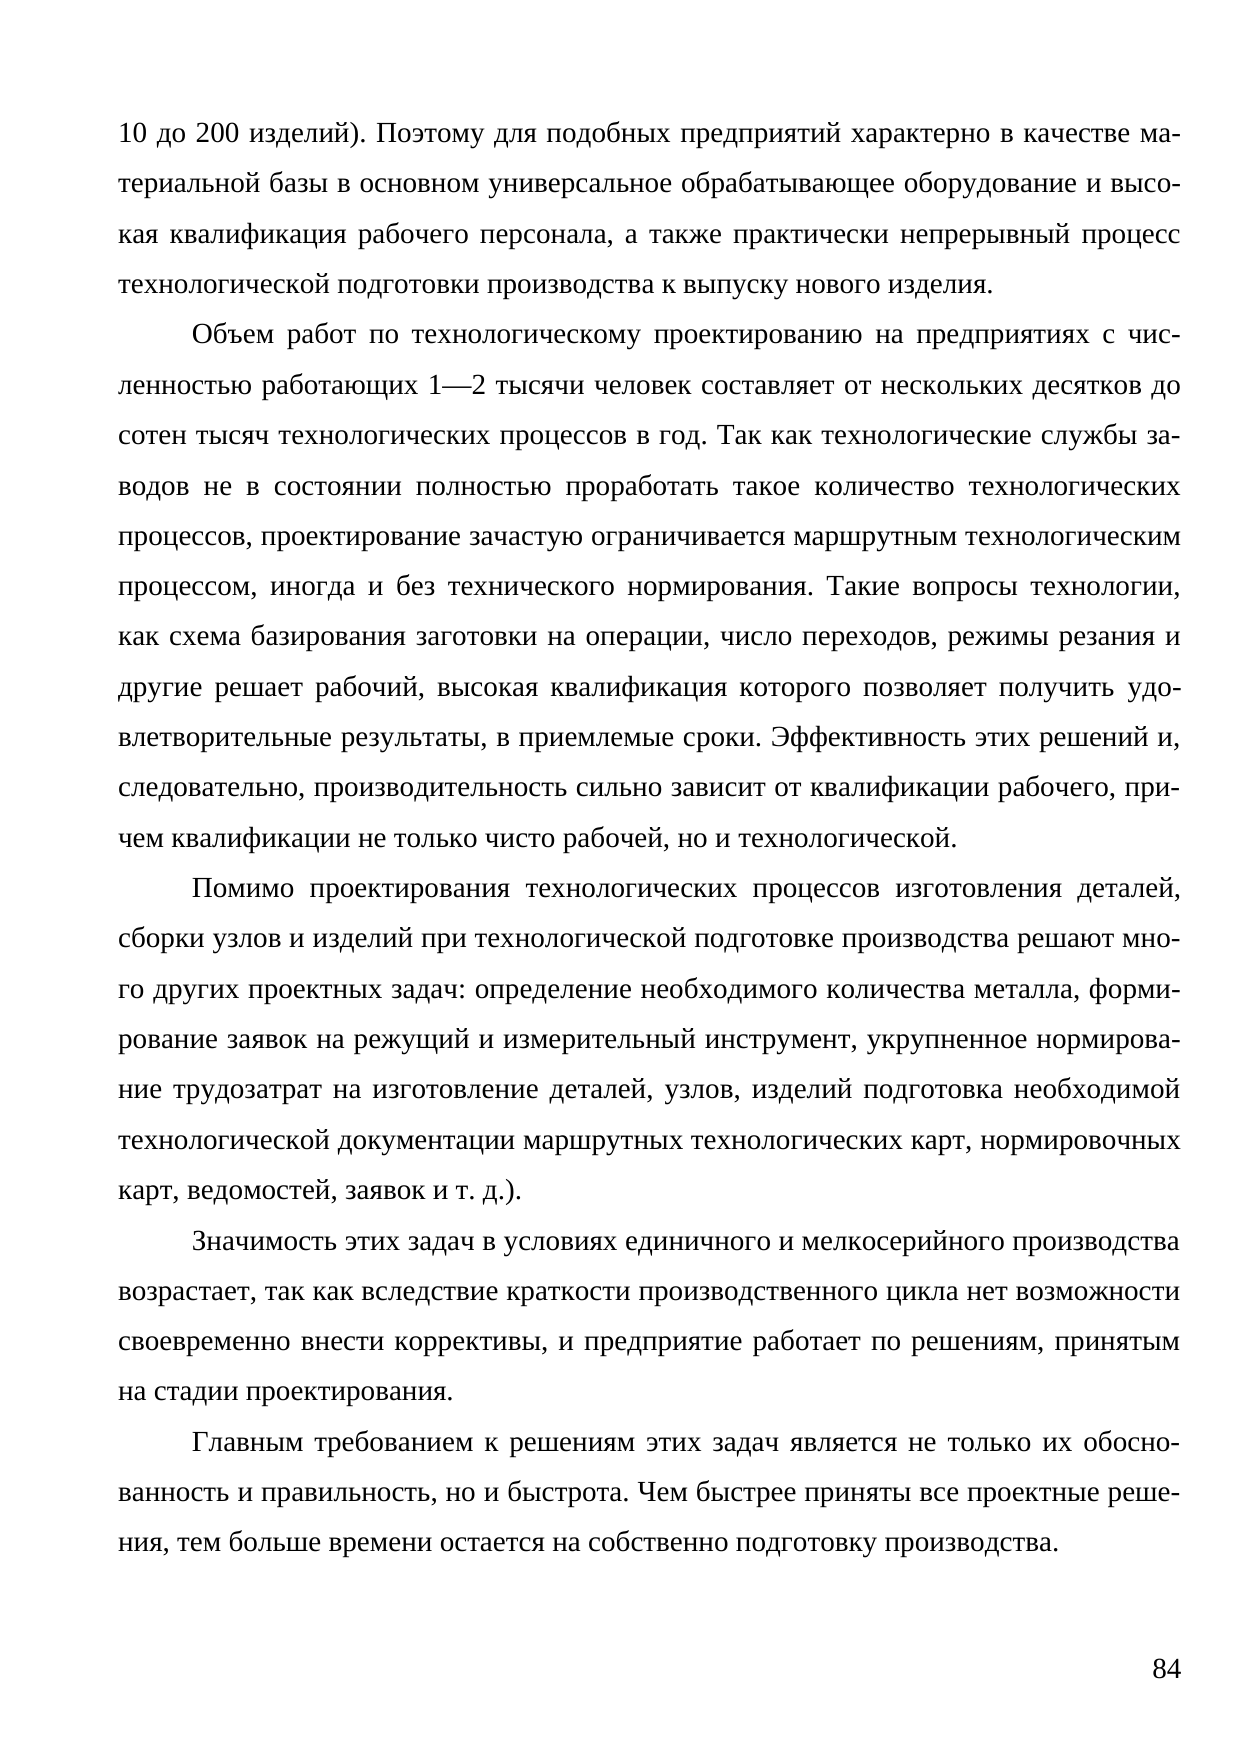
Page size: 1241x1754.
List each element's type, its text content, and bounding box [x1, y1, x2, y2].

text Значимость этих задач в условиях единичного и мелкосерийного производства возрастает, так как вследствие краткости производственного цикла нет возможности своевременно внести коррективы, и предприятие работает по решениям, принятым на стадии проектирования. [118, 1223, 1181, 1407]
text Объем работ по технологическому проектированию на предприятиях с чис- ленностью работающих 1—2 тысячи человек составляет от нескольких десятков до сотен тысяч технологических процессов в год. Так как технологические службы за- водов не в состоянии полностью проработать такое количество технологических процессов, проектирование зачастую ограничивается маршрутным технологическим процессом, иногда и без технического нормирования. Такие вопросы технологии, как схема базирования заготовки на операции, число переходов, режимы резания и другие решает рабочий, высокая квалификация которого позволяет получить удо- влетворительные результаты, в приемлемые сроки. Эффективность этих решений и, следовательно, производительность сильно зависит от квалификации рабочего, при- чем квалификации не только чисто рабочей, но и технологической. [118, 317, 1182, 853]
text Помимо проектирования технологических процессов изготовления деталей, сборки узлов и изделий при технологической подготовке производства решают мно- го других проектных задач: определение необходимого количества металла, форми- рование заявок на режущий и измерительный инструмент, укрупненное нормирова- ние трудозатрат на изготовление деталей, узлов, изделий подготовка необходимой технологической документации маршрутных технологических карт, нормировочных карт, ведомостей, заявок и т. д.). [118, 870, 1182, 1206]
text 10 до 200 изделий). Поэтому для подобных предприятий характерно в качестве ма- териальной базы в основном универсальное обрабатывающее оборудование и высо- кая квалификация рабочего персонала, а также практически непрерывный процесс технологической подготовки производства к выпуску нового изделия. [118, 115, 1182, 300]
text Главным требованием к решениям этих задач является не только их обосно- ванность и правильность, но и быстрота. Чем быстрее приняты все проектные реше- ния, тем больше времени остается на собственно подготовку производства. [118, 1424, 1182, 1558]
